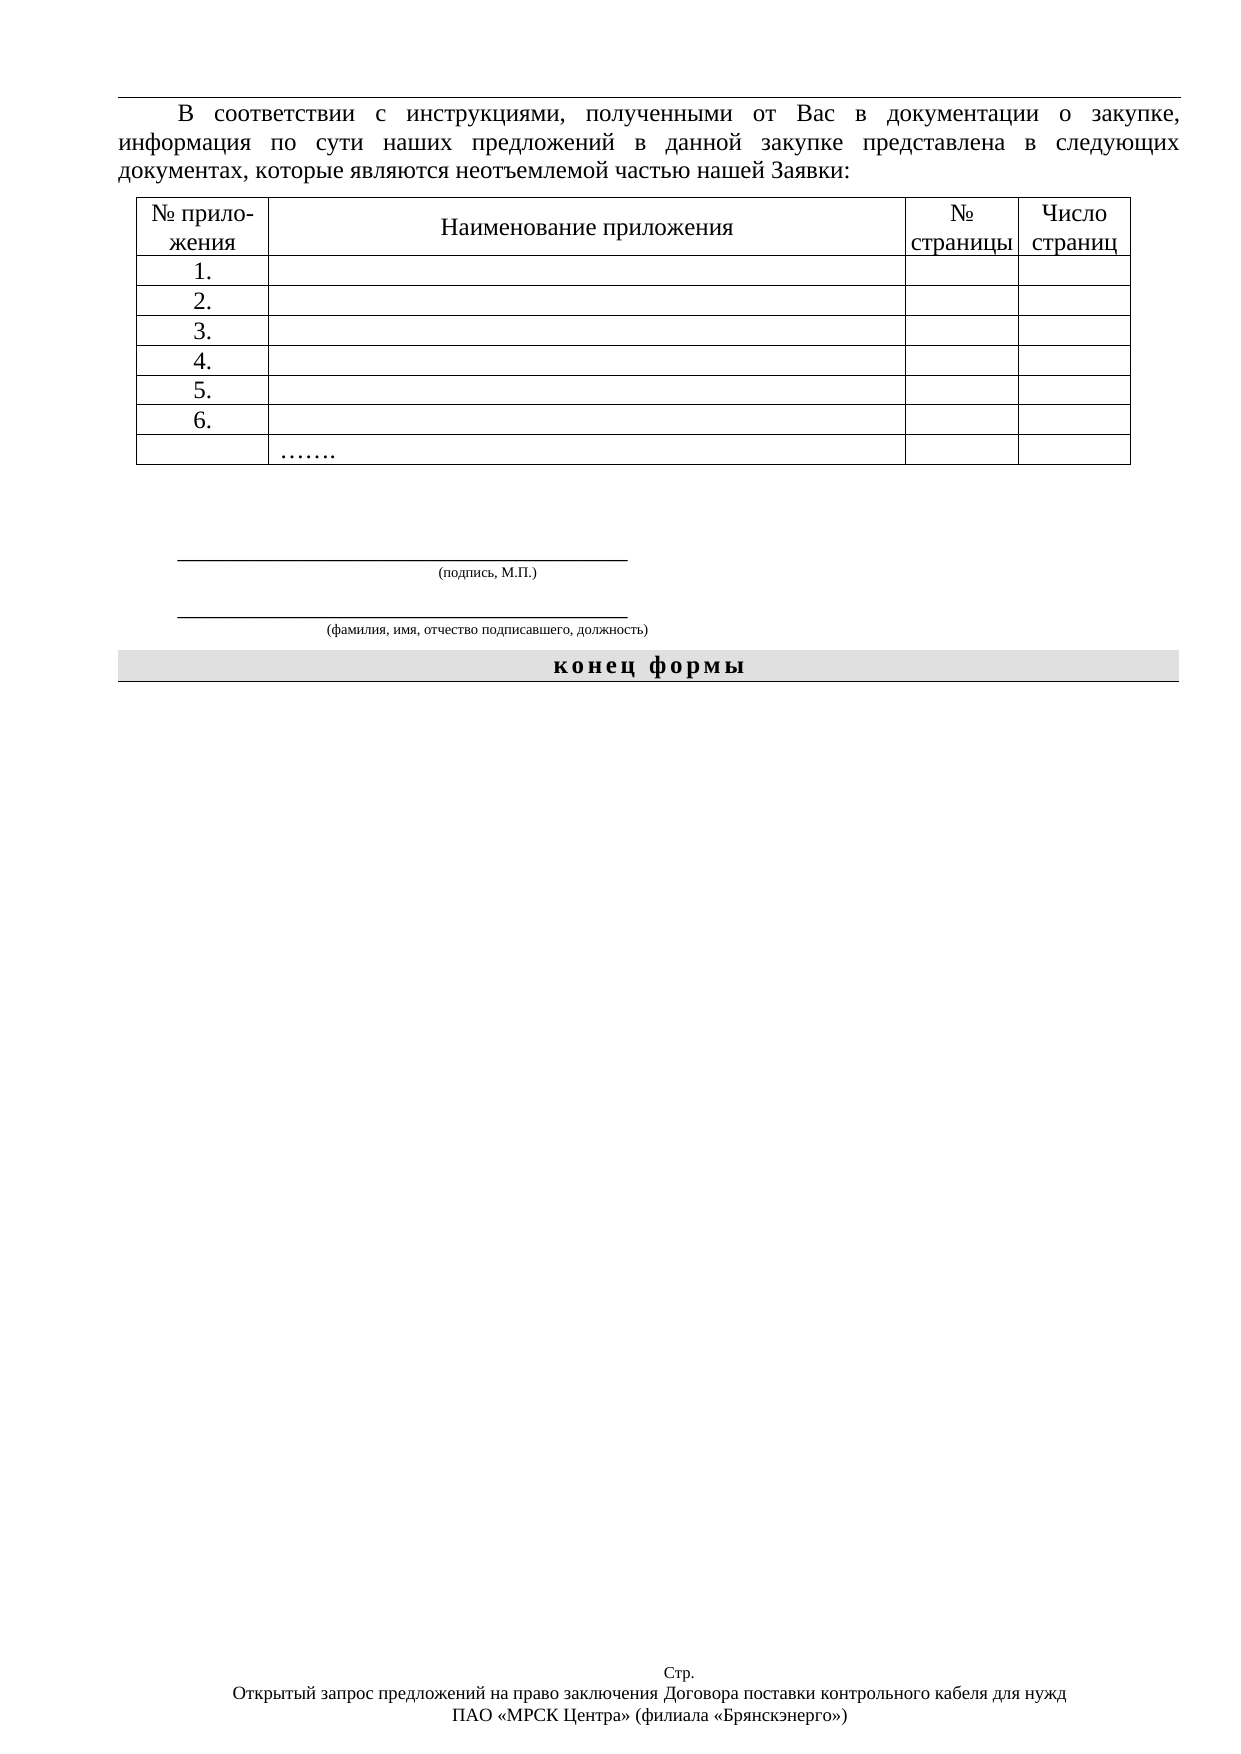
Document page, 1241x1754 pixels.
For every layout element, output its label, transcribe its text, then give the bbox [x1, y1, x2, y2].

table_cell [1019, 286, 1130, 315]
table_cell [906, 256, 1018, 285]
table_cell 6. [137, 405, 268, 434]
text В соответствии с инструкциями, полученными от Вас в документации о закупке, информация по сути наших предложений в данной закупке представлена в следующих документах, которые являются неотъемлемой частью нашей Заявки: [118, 98, 1181, 184]
table_cell [1019, 435, 1130, 464]
table_cell 2. [137, 286, 268, 315]
table_cell ……. [269, 435, 905, 464]
text ____________________________________ [118, 592, 1181, 621]
table_cell [269, 286, 905, 315]
table_cell [1019, 316, 1130, 345]
table_header Число страниц [1019, 198, 1130, 255]
table_cell [906, 405, 1018, 434]
table_cell 3. [137, 316, 268, 345]
table_cell [269, 376, 905, 404]
table_cell [1019, 346, 1130, 374]
table_cell [906, 316, 1018, 345]
table_cell [269, 256, 905, 285]
table_cell [906, 376, 1018, 404]
text ____________________________________ [118, 535, 1181, 564]
table_header Наименование приложения [269, 198, 905, 255]
table_header № прило-жения [137, 198, 268, 255]
table_cell 4. [137, 346, 268, 374]
table_cell [269, 316, 905, 345]
text (подпись, М.П.) [118, 564, 797, 592]
table_cell [906, 346, 1018, 374]
text конец формы [118, 650, 1179, 681]
table_cell [269, 346, 905, 374]
table_cell [906, 435, 1018, 464]
table_header № страницы [906, 198, 1018, 255]
table_cell [906, 286, 1018, 315]
table_cell [1019, 405, 1130, 434]
table_cell 1. [137, 256, 268, 285]
table_cell 5. [137, 376, 268, 404]
table_cell [269, 405, 905, 434]
table_cell [137, 435, 268, 464]
table_cell [1019, 376, 1130, 404]
table_cell [1019, 256, 1130, 285]
text (фамилия, имя, отчество подписавшего, должность) [118, 621, 797, 650]
